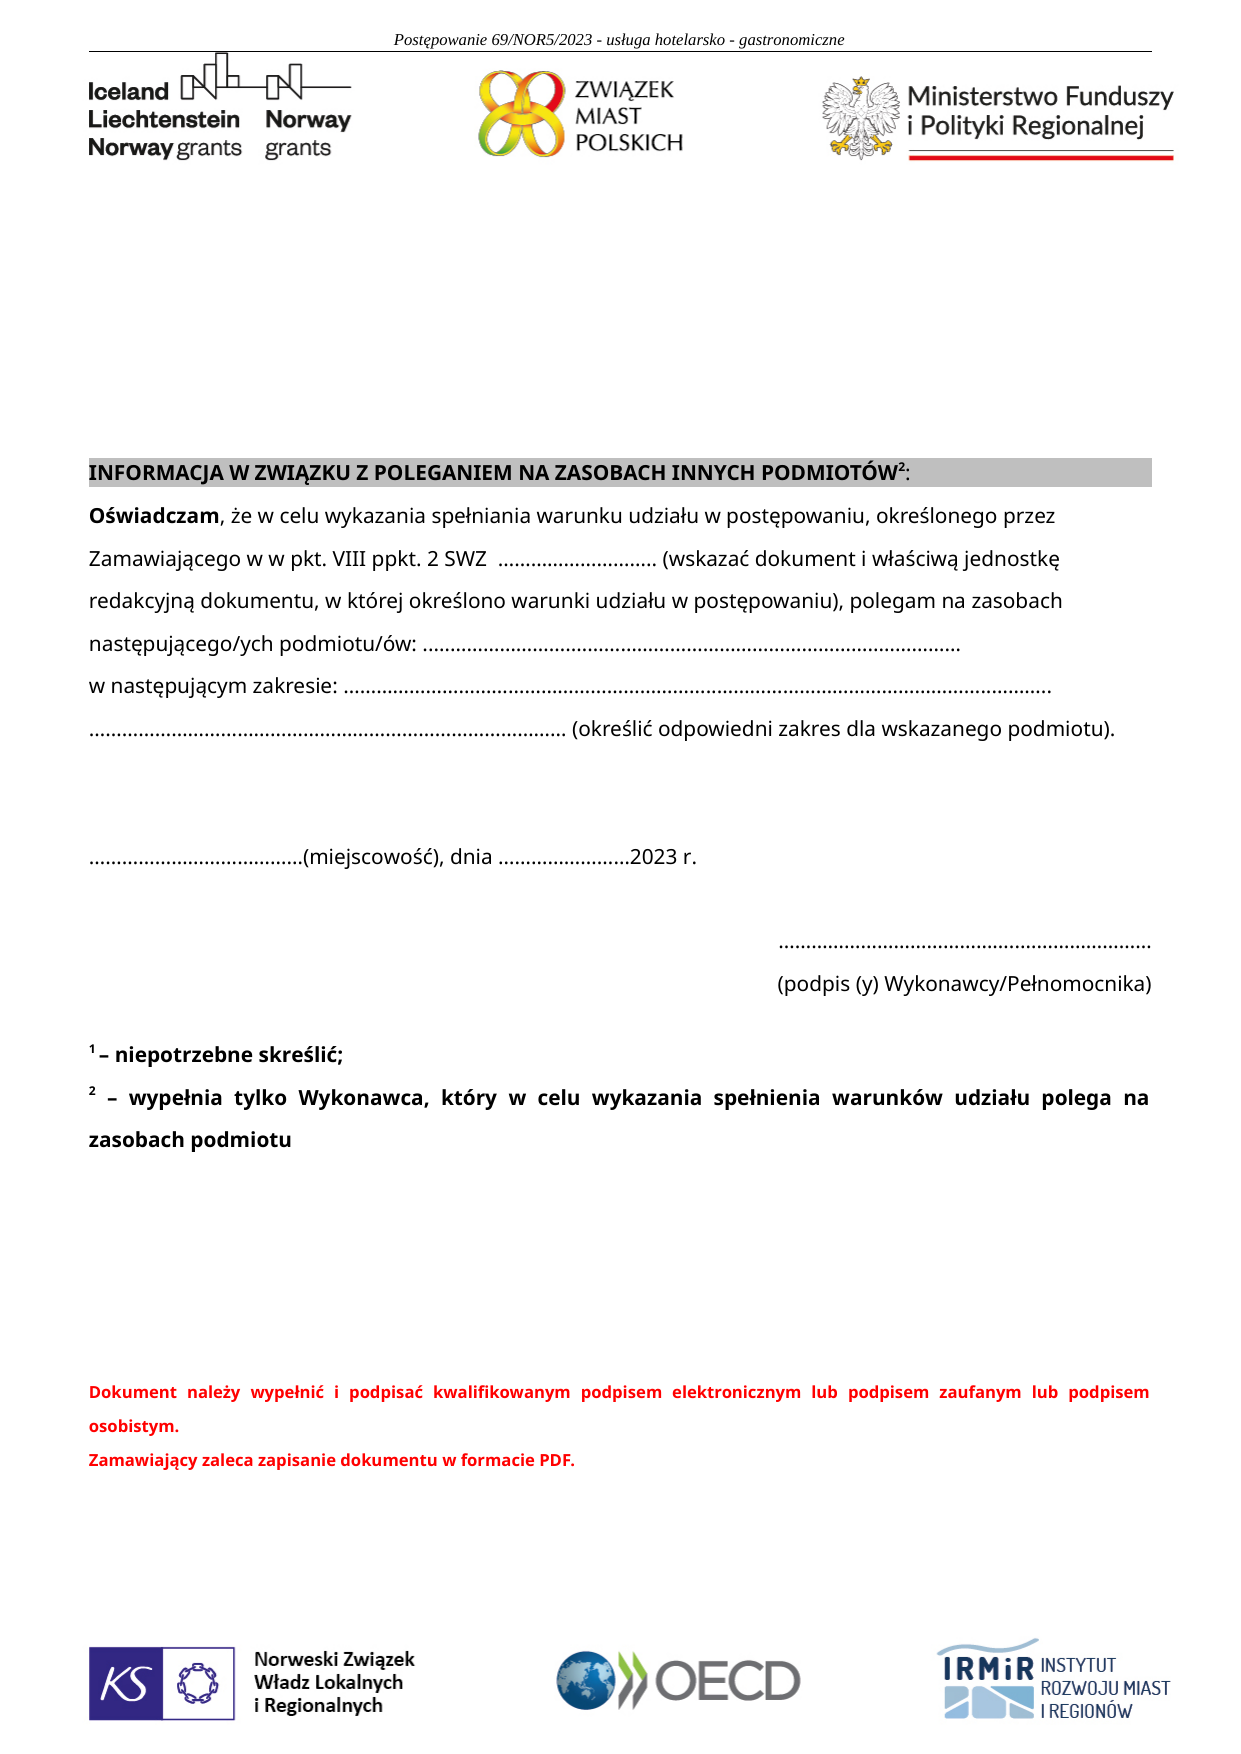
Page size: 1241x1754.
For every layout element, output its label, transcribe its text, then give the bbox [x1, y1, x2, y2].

text Oświadczam, że w celu wykazania spełniania warunku udziału w postępowaniu, określonego przez Zamawiającego w w pkt. VIII ppkt. 2 SWZ ……………………….. (wskazać dokument i właściwą jednostkę redakcyjną dokumentu, w której określono warunki udziału w postępowaniu), polegam na zasobach następującego/ych podmiotu/ów: ..…………………….………………………………………………..…………… [89, 501, 1152, 657]
text 1 – niepotrzebne skreślić; [89, 1040, 1152, 1068]
text ……………………………………..…………………… [89, 927, 1152, 955]
picture [10, 12, 1241, 1754]
text 2 – wypełnia tylko Wykonawca, który w celu wykazania spełnienia warunków udziału polega na zasobach podmiotu [89, 1083, 1152, 1154]
text …………………………………………………………………………… (określić odpowiedni zakres dla wskazanego podmiotu). [89, 714, 1152, 743]
text INFORMACJA W ZWIĄZKU Z POLEGANIEM NA ZASOBACH INNYCH PODMIOTÓW2: [89, 458, 1152, 487]
text Dokument należy wypełnić i podpisać kwalifikowanym podpisem elektronicznym lub podpisem zaufanym lub podpisem osobistym. [89, 1381, 1152, 1438]
text Zamawiający zaleca zapisanie dokumentu w formacie PDF. [89, 1449, 1152, 1472]
text (podpis (y) Wykonawcy/Pełnomocnika) [89, 969, 1152, 998]
text …………………………………(miejscowość), dnia ……………………2023 r. [89, 842, 1152, 870]
text w następującym zakresie: …………………………………………………………..…………………………………………..……….. [89, 672, 1152, 700]
